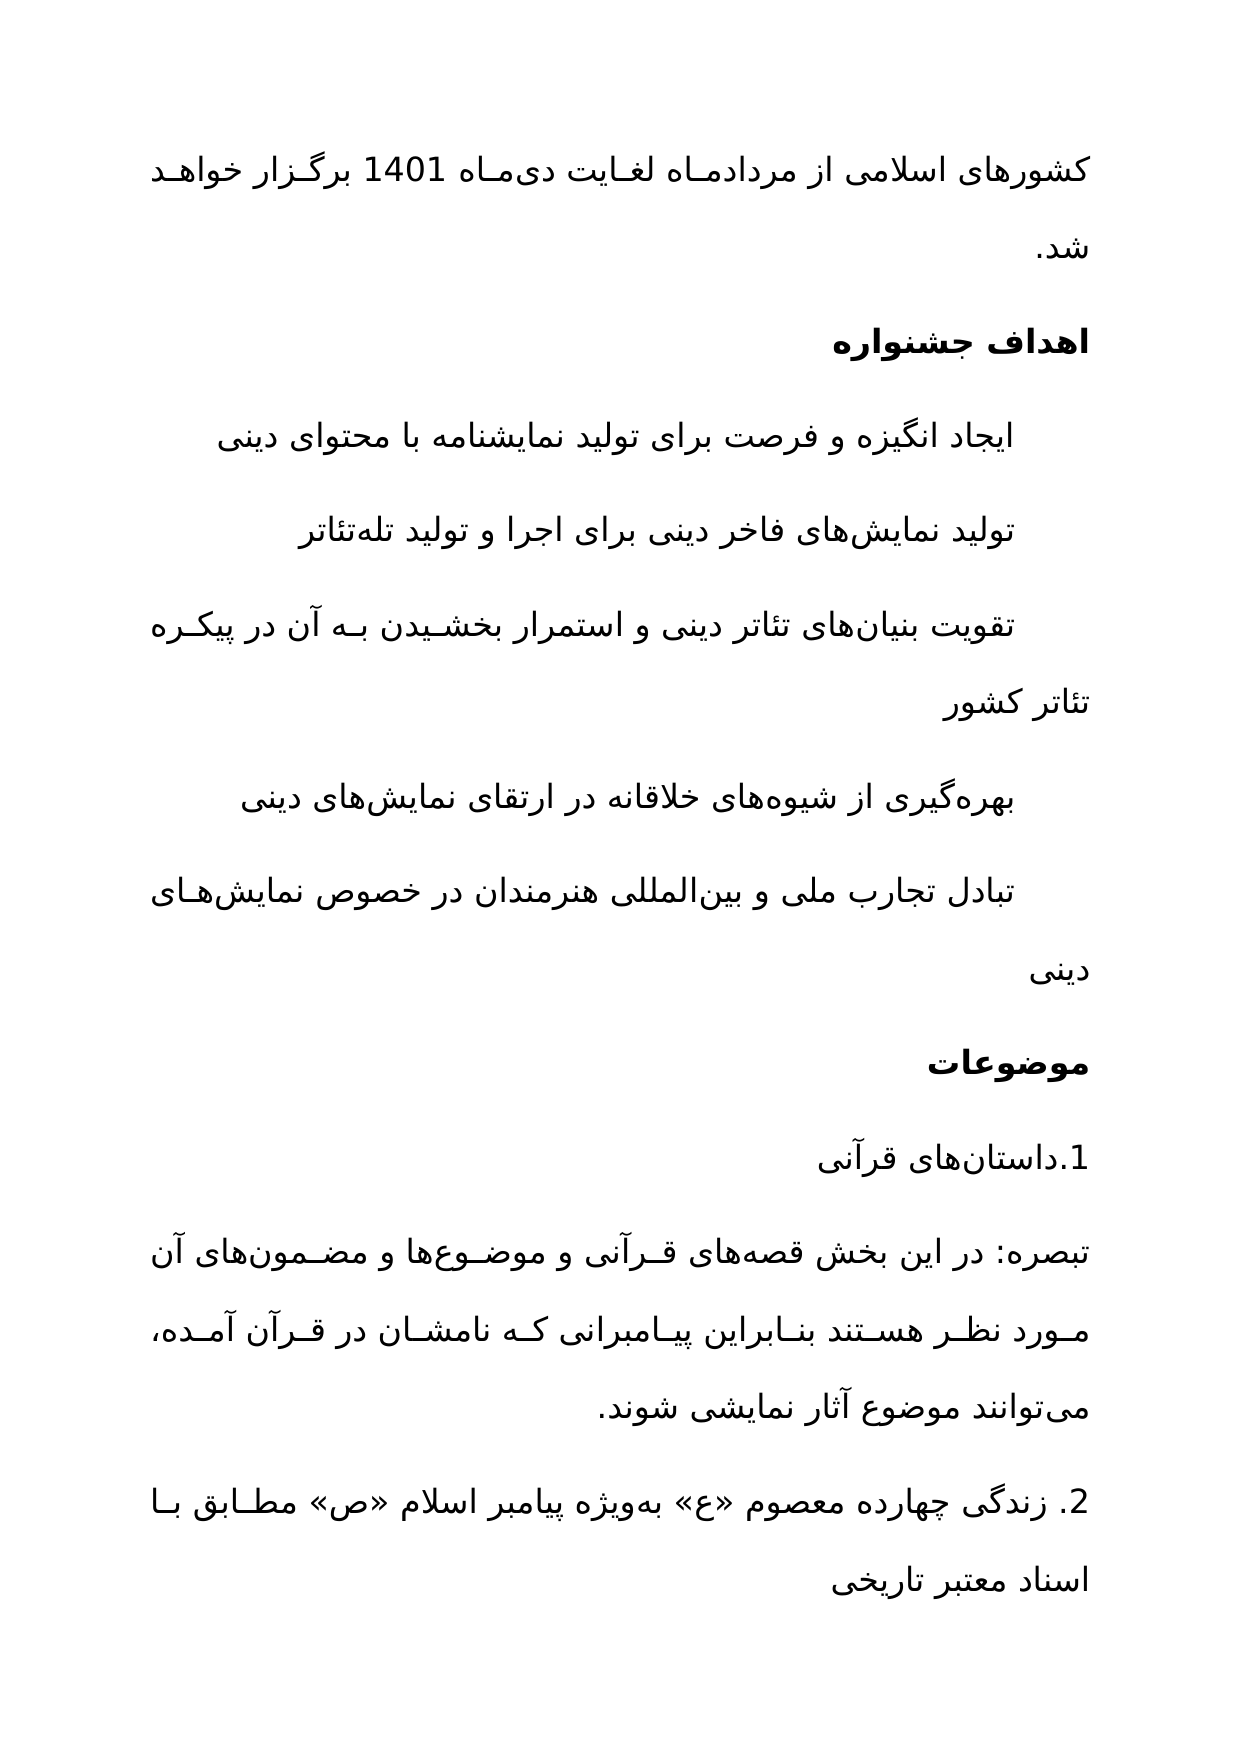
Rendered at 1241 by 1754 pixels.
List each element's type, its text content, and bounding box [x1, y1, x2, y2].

text تقویت بنیان‌های تئاتر دینی و استمرار بخشیدن به آن در پیکره تئاتر کشور [150, 605, 1090, 722]
text تبادل تجارب ملی و بین‌المللی هنرمندان در خصوص نمایش‌های دینی [150, 872, 1090, 988]
text ایجاد انگیزه و فرصت برای تولید نمایشنامه با محتوای دینی [150, 416, 1090, 455]
text موضوعات [150, 1044, 1090, 1083]
text تبصره: در این بخش قصه‌های قرآنی و موضوع‌ها و مضمون‌های آن مورد نظر هستند بنابراین پیامبرانی که نامشان در قرآن آمده، می‌توانند موضوع آثار نمایشی شوند. [150, 1232, 1090, 1427]
text اهداف جشنواره [150, 322, 1090, 361]
text تولید نمایش‌های فاخر دینی برای اجرا و تولید تله‌تئاتر [150, 511, 1090, 550]
text بهره‌گیری از شیوه‌های خلاقانه در ارتقای نمایش‌های دینی [150, 777, 1090, 816]
text 1.داستان‌های قرآنی [150, 1138, 1090, 1177]
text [150, 150, 1090, 267]
text 2. زندگی چهارده معصوم «ع» به‌ویژه پیامبر اسلام «ص» مطابق با اسناد معتبر تاریخی [150, 1482, 1090, 1599]
